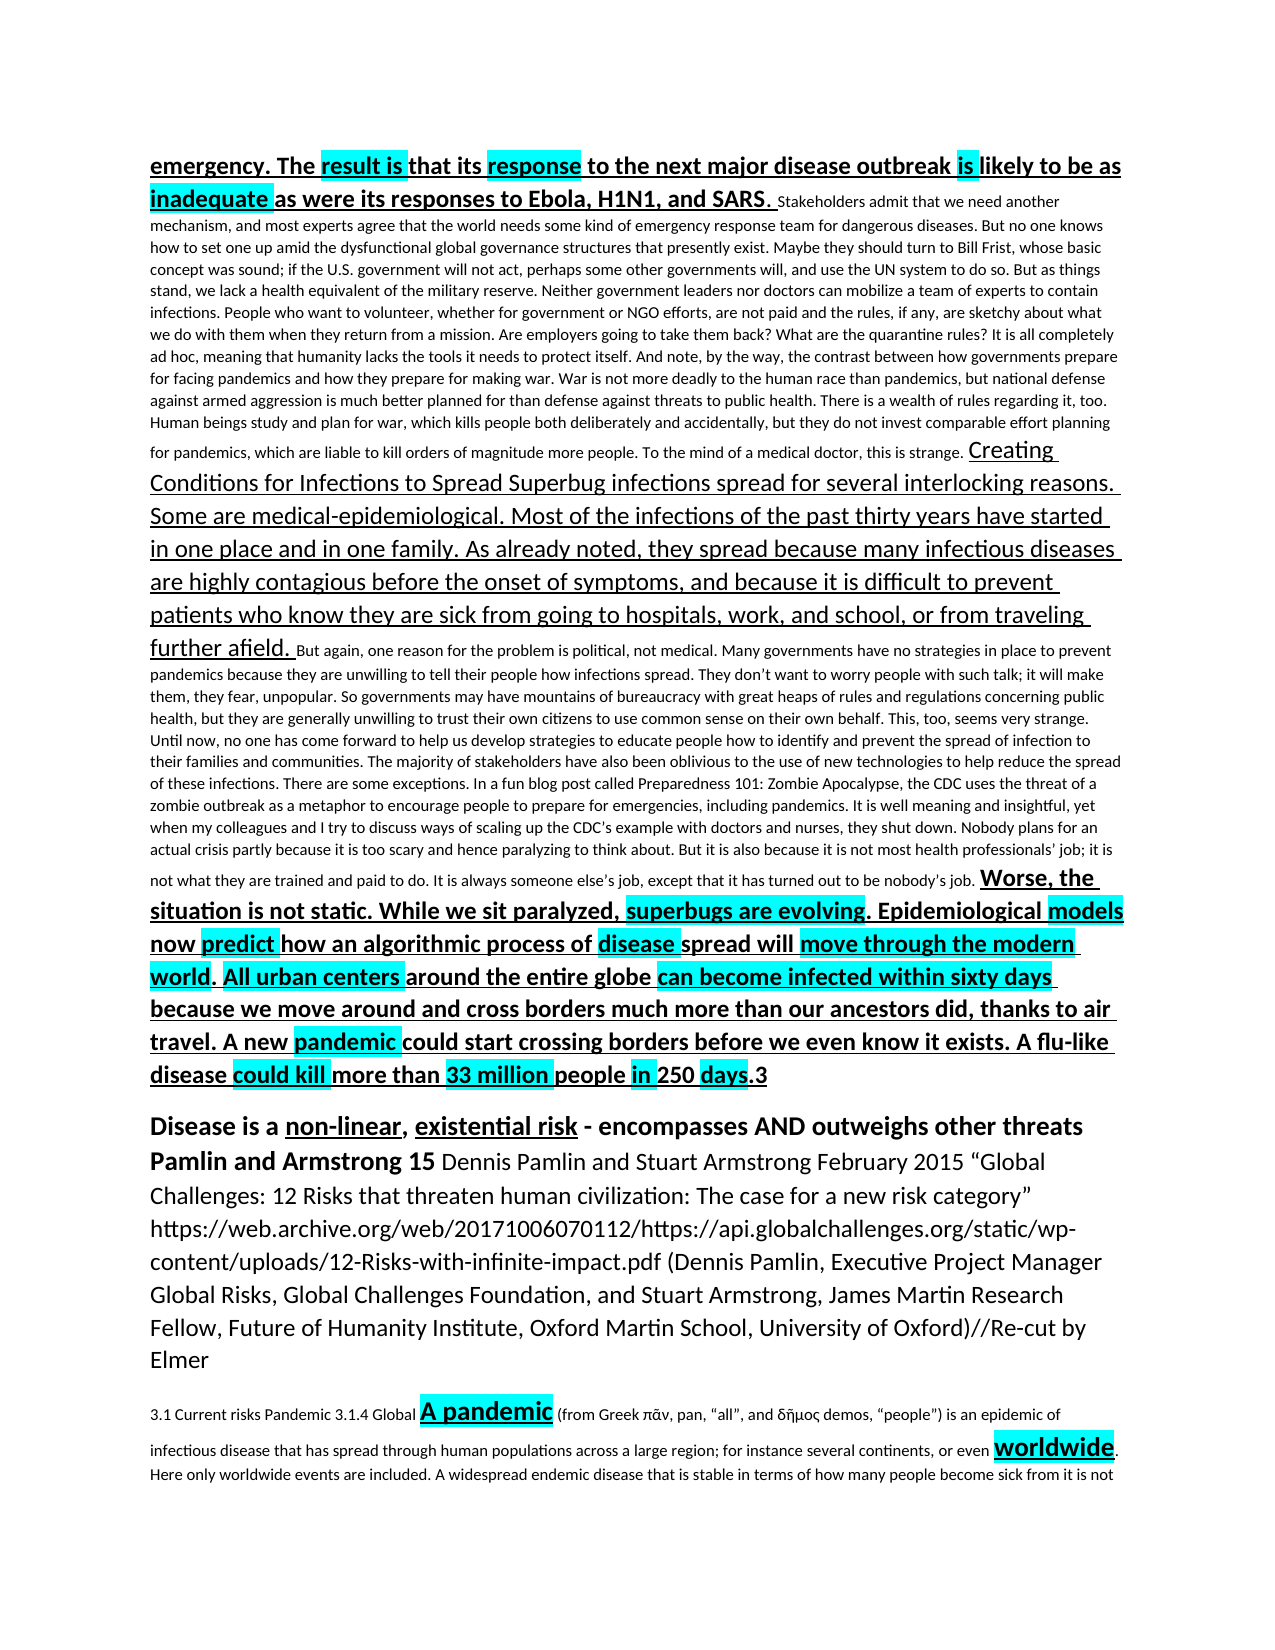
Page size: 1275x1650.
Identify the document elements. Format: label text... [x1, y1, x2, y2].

subtitle Disease is a non-linear, existential risk - encompasses AND outweighs other threats [150, 1109, 1125, 1142]
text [150, 150, 1125, 1090]
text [150, 1394, 1125, 1485]
text Pamlin and Armstrong 15 Dennis Pamlin and Stuart Armstrong February 2015 “Global Challenges: 12 Risks that threaten human civilization: The case for a new risk category” https://web.archive.org/web/20171006070112/https://api.globalchallenges.org/static/wp-content/uploads/12-Risks-with-infinite-impact.pdf (Dennis Pamlin, Executive Project Manager Global Risks, Global Challenges Foundation, and Stuart Armstrong, James Martin Research Fellow, Future of Humanity Institute, Oxford Martin School, University of Oxford)//Re-cut by Elmer [150, 1144, 1125, 1375]
